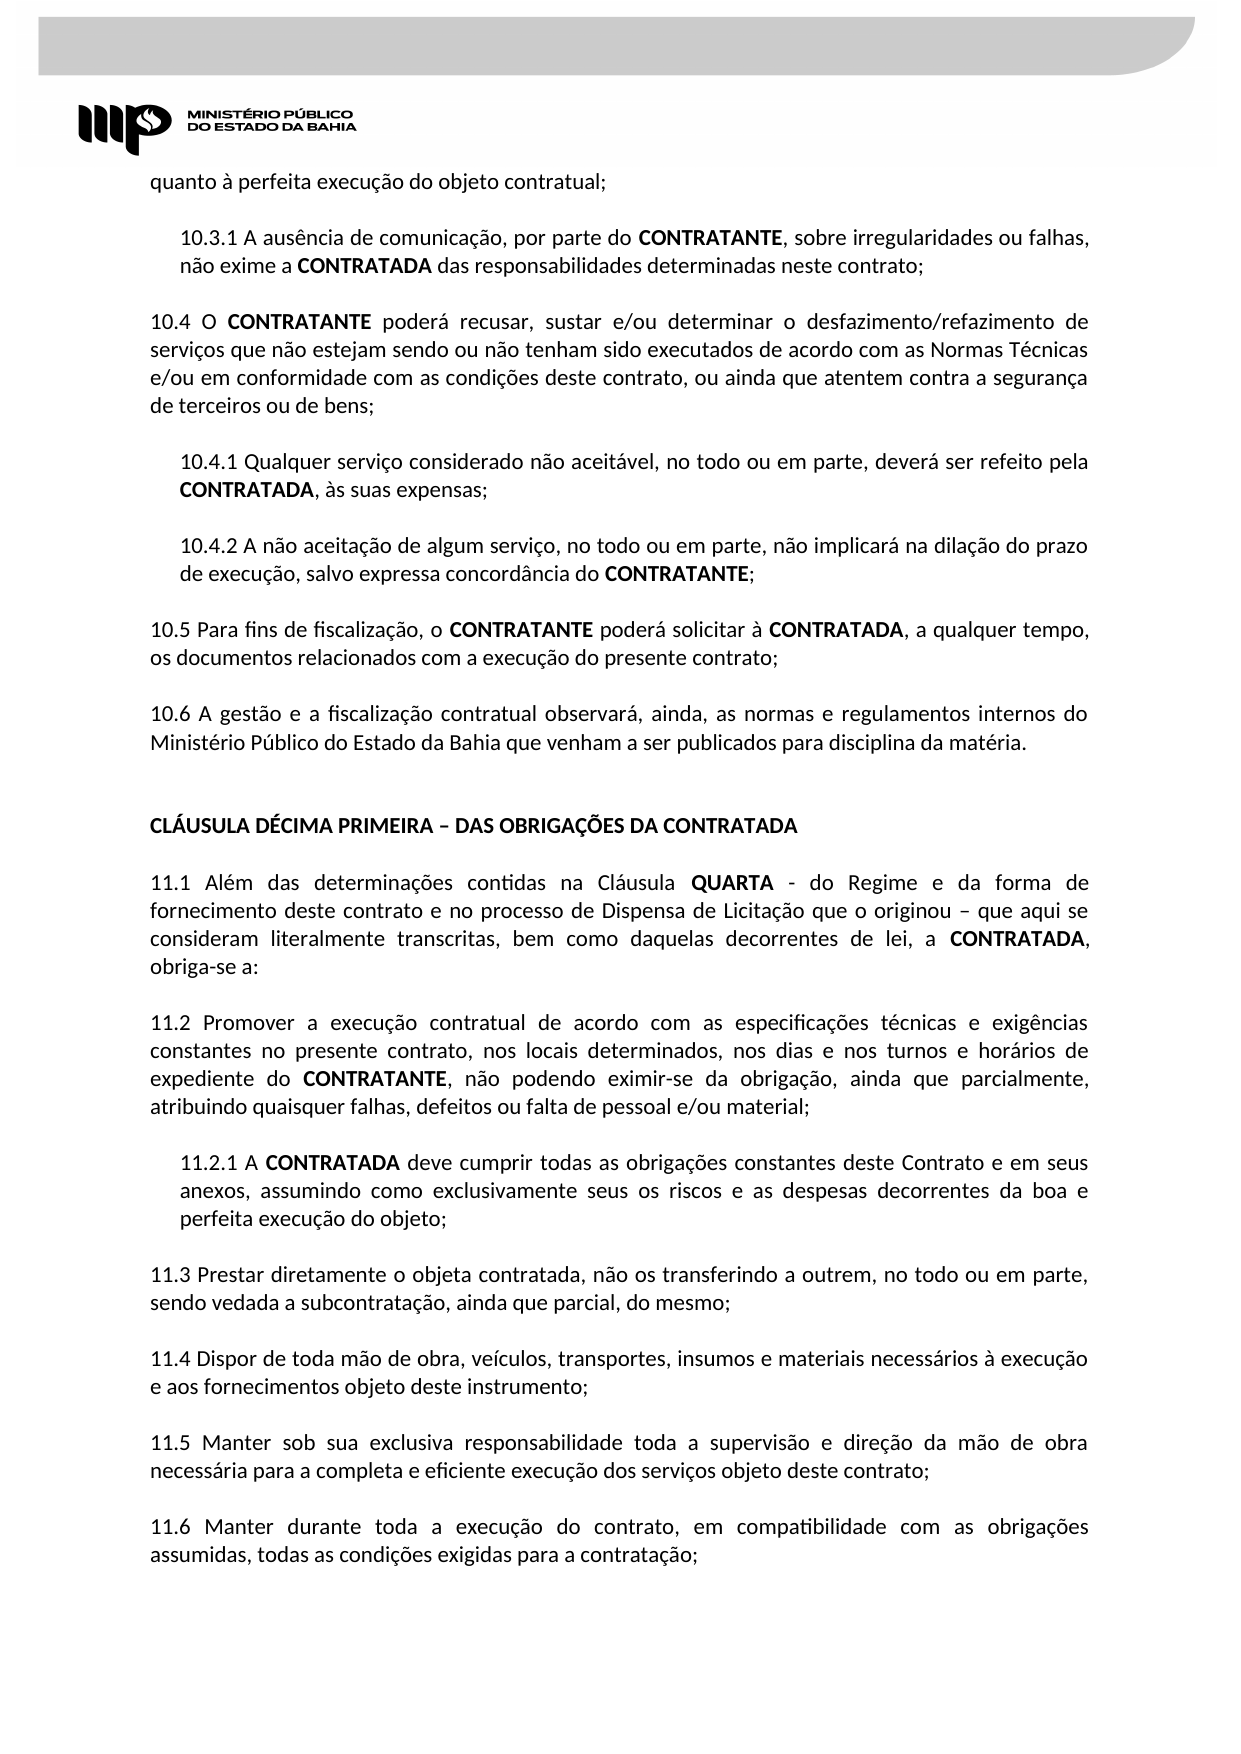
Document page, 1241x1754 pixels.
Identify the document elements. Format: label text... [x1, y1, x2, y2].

text CLÁUSULA DÉCIMA PRIMEIRA – DAS OBRIGAÇÕES DA CONTRATADA [150, 812, 1090, 840]
text 10.3.1 A ausência de comunicação, por parte do CONTRATANTE, sobre irregularidades ou falhas, não exime a CONTRATADA das responsabilidades determinadas neste contrato; [179, 223, 1090, 279]
text 11.2 Promover a execução contratual de acordo com as especificações técnicas e exigências constantes no presente contrato, nos locais determinados, nos dias e nos turnos e horários de expediente do CONTRATANTE, não podendo eximir-se da obrigação, ainda que parcialmente, atribuindo quaisquer falhas, defeitos ou falta de pessoal e/ou material; [150, 1008, 1090, 1120]
text 10.4.2 A não aceitação de algum serviço, no todo ou em parte, não implicará na dilação do prazo de execução, salvo expressa concordância do CONTRATANTE; [179, 531, 1090, 587]
text 11.6 Manter durante toda a execução do contrato, em compatibilidade com as obrigações assumidas, todas as condições exigidas para a contratação; [150, 1512, 1090, 1568]
text 11.5 Manter sob sua exclusiva responsabilidade toda a supervisão e direção da mão de obra necessária para a completa e eficiente execução dos serviços objeto deste contrato; [150, 1428, 1090, 1484]
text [150, 150, 1090, 195]
text 11.3 Prestar diretamente o objeta contratada, não os transferindo a outrem, no todo ou em parte, sendo vedada a subcontratação, ainda que parcial, do mesmo; [150, 1260, 1090, 1316]
text 10.4.1 Qualquer serviço considerado não aceitável, no todo ou em parte, deverá ser refeito pela CONTRATADA, às suas expensas; [179, 447, 1090, 503]
text 11.4 Dispor de toda mão de obra, veículos, transportes, insumos e materiais necessários à execução e aos fornecimentos objeto deste instrumento; [150, 1344, 1090, 1400]
text 11.2.1 A CONTRATADA deve cumprir todas as obrigações constantes deste Contrato e em seus anexos, assumindo como exclusivamente seus os riscos e as despesas decorrentes da boa e perfeita execução do objeto; [179, 1148, 1090, 1232]
text 10.5 Para fins de fiscalização, o CONTRATANTE poderá solicitar à CONTRATADA, a qualquer tempo, os documentos relacionados com a execução do presente contrato; [150, 616, 1090, 672]
text 11.1 Além das determinações contidas na Cláusula QUARTA - do Regime e da forma de fornecimento deste contrato e no processo de Dispensa de Licitação que o originou – que aqui se consideram literalmente transcritas, bem como daquelas decorrentes de lei, a CONTRATADA, obriga-se a: [150, 868, 1090, 980]
text 10.4 O CONTRATANTE poderá recusar, sustar e/ou determinar o desfazimento/refazimento de serviços que não estejam sendo ou não tenham sido executados de acordo com as Normas Técnicas e/ou em conformidade com as condições deste contrato, ou ainda que atentem contra a segurança de terceiros ou de bens; [150, 307, 1090, 419]
picture [15, 1, 1218, 168]
text 10.6 A gestão e a fiscalização contratual observará, ainda, as normas e regulamentos internos do Ministério Público do Estado da Bahia que venham a ser publicados para disciplina da matéria. [150, 699, 1090, 756]
